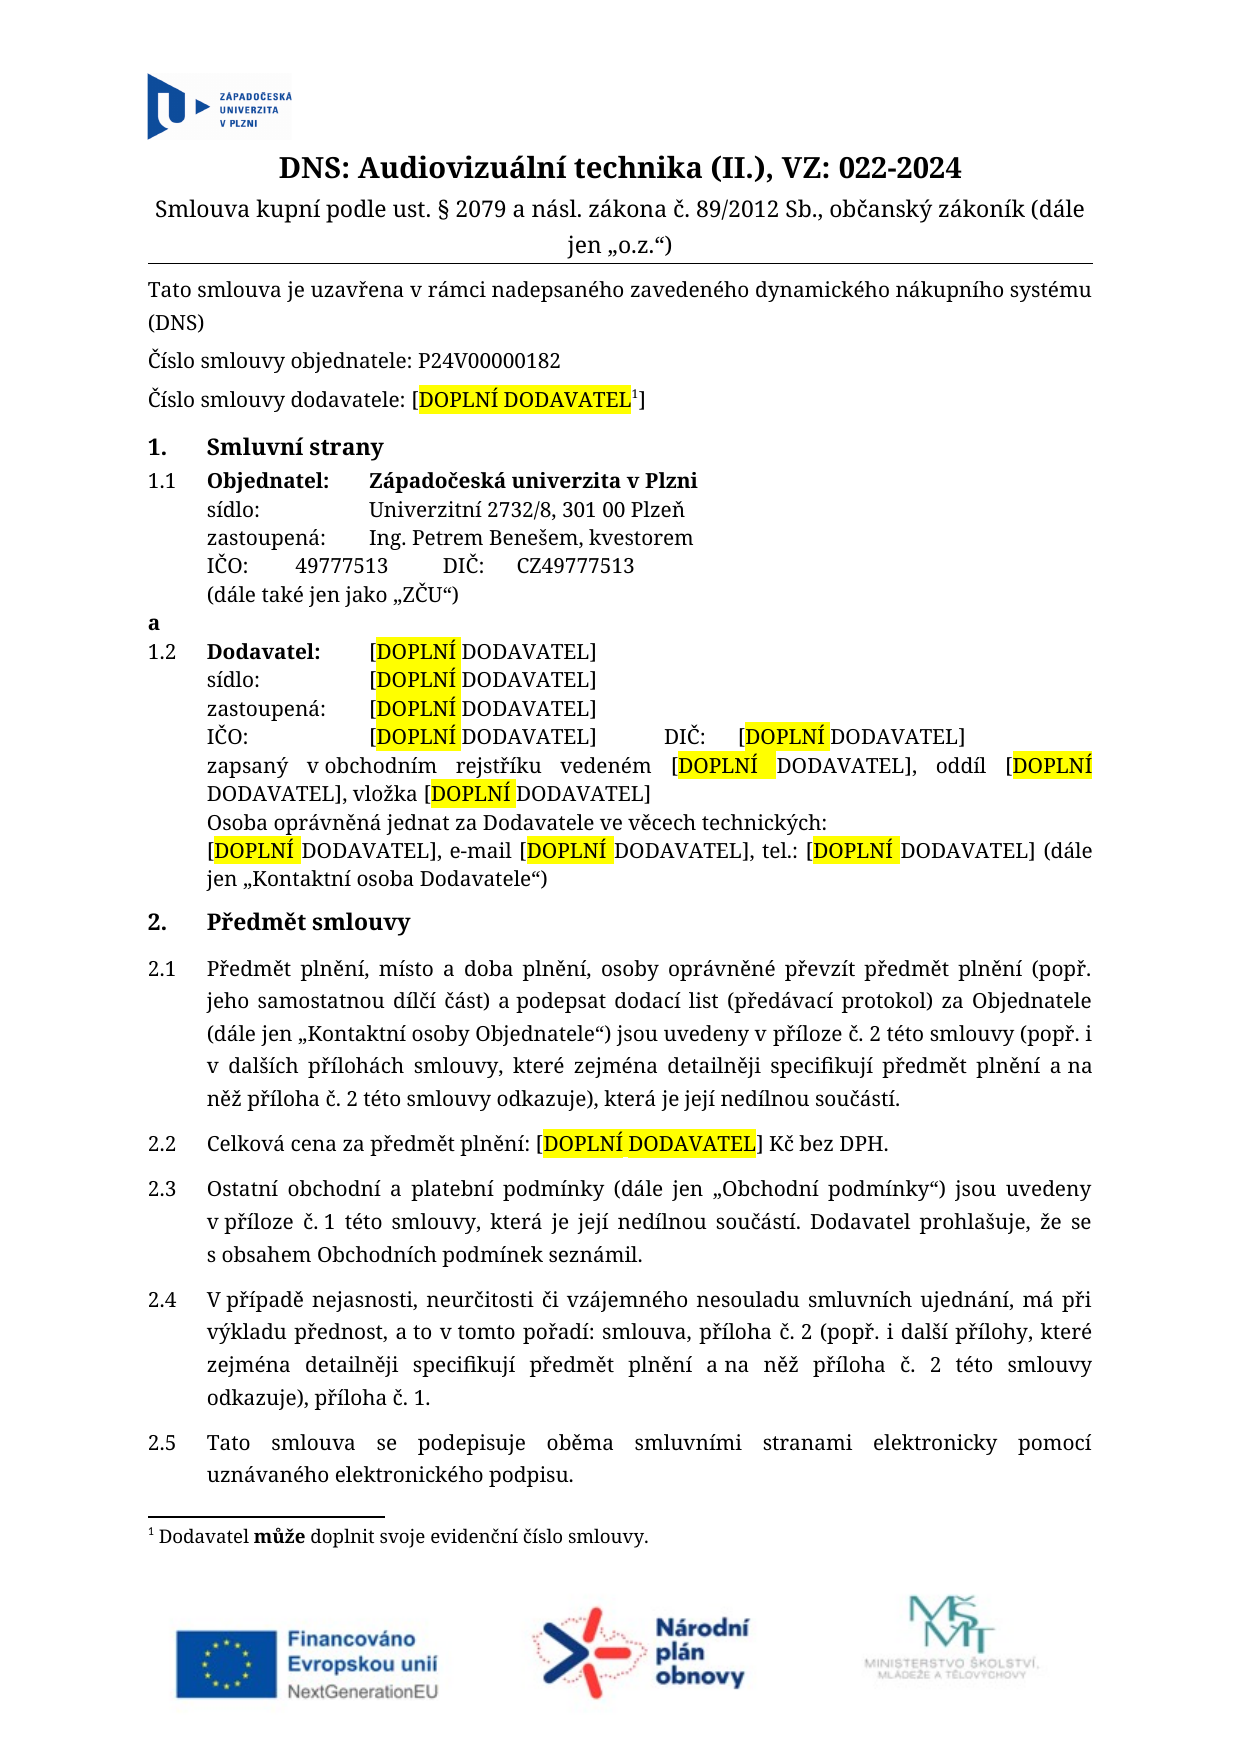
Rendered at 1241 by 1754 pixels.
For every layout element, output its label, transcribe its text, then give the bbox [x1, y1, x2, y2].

text DNS: Audiovizuální technika (II.), VZ: 022-2024 [148, 148, 1093, 187]
list Objednatel: Západočeská univerzita v Plzni [148, 466, 1093, 495]
text zastoupená: [DOPLNÍ DODAVATEL] [461, 694, 1093, 722]
text a [148, 608, 1093, 637]
text Číslo smlouvy dodavatele: [DOPLNÍ DODAVATEL] [148, 385, 419, 414]
list Celková cena za předmět plnění: [DOPLNÍ DODAVATEL] Kč bez DPH. [148, 1129, 543, 1158]
text Osoba oprávněná jednat za Dodavatele ve věcech technických: [207, 808, 1093, 836]
list Celková cena za předmět plnění: [DOPLNÍ DODAVATEL] Kč bez DPH. [756, 1129, 1093, 1158]
text zapsaný v obchodním rejstříku vedeném [DOPLNÍ DODAVATEL], oddíl [DOPLNÍ DODAVATEL], vložka [DOPLNÍ DODAVATEL] [207, 751, 1093, 808]
list Tato smlouva se podepisuje oběma smluvními stranami elektronicky pomocí uznávaného elektronického podpisu. [148, 1428, 1093, 1489]
text IČO: [DOPLNÍ DODAVATEL] DIČ: [DOPLNÍ DODAVATEL] [830, 722, 1093, 751]
text IČO: [DOPLNÍ DODAVATEL] DIČ: [DOPLNÍ DODAVATEL] [207, 722, 376, 751]
text IČO: 49777513 DIČ: CZ49777513 [207, 552, 1093, 580]
text sídlo: [DOPLNÍ DODAVATEL] [207, 665, 376, 694]
list V případě nejasnosti, neurčitosti či vzájemného nesouladu smluvních ujednání, má při výkladu přednost, a to v tomto pořadí: smlouva, příloha č. 2 (popř. i další přílohy, které zejména detailněji specifikují předmět plnění a na něž příloha č. 2 této smlouvy odkazuje), příloha č. 1. [148, 1285, 1093, 1411]
list Ostatní obchodní a platební podmínky (dále jen „Obchodní podmínky“) jsou uvedeny v příloze č. 1 této smlouvy, která je její nedílnou součástí. Dodavatel prohlašuje, že se s obsahem Obchodních podmínek seznámil. [148, 1174, 1093, 1268]
text [DOPLNÍ DODAVATEL], e-mail [DOPLNÍ DODAVATEL], tel.: [DOPLNÍ DODAVATEL] (dále jen „Kontaktní osoba Dodavatele“) [207, 836, 1093, 893]
text Smlouva kupní podle ust. § 2079 a násl. zákona č. 89/2012 Sb., občanský zákoník (dále jen „o.z.“) [148, 193, 1093, 263]
text Číslo smlouvy dodavatele: [DOPLNÍ DODAVATEL] [631, 385, 1093, 414]
list Předmět smlouvy [148, 905, 1093, 937]
text sídlo: [DOPLNÍ DODAVATEL] [461, 665, 1093, 694]
text (dále také jen jako „ZČU“) [207, 580, 1093, 608]
text Tato smlouva je uzavřena v rámci nadepsaného zavedeného dynamického nákupního systému (DNS) [148, 275, 1093, 336]
text Číslo smlouvy objednatele: P24V00000182 [148, 346, 1093, 375]
list Předmět plnění, místo a doba plnění, osoby oprávněné převzít předmět plnění (popř. jeho samostatnou dílčí část) a podepsat dodací list (předávací protokol) za Objednatele (dále jen „Kontaktní osoby Objednatele“) jsou uvedeny v příloze č. 2 této smlouvy (popř. i v dalších přílohách smlouvy, které zejména detailněji specifikují předmět plnění a na něž příloha č. 2 této smlouvy odkazuje), která je její nedílnou součástí. [148, 954, 1093, 1113]
list Smluvní strany [148, 430, 1093, 462]
text IČO: [DOPLNÍ DODAVATEL] DIČ: [DOPLNÍ DODAVATEL] [461, 722, 745, 751]
text zastoupená: [DOPLNÍ DODAVATEL] [207, 694, 376, 722]
list Dodavatel: [DOPLNÍ DODAVATEL] [461, 637, 1093, 665]
picture [147, 73, 292, 140]
text zastoupená: Ing. Petrem Benešem, kvestorem [207, 523, 1093, 552]
list Dodavatel: [DOPLNÍ DODAVATEL] [148, 637, 376, 665]
text sídlo: Univerzitní 2732/8, 301 00 Plzeň [207, 495, 1093, 523]
picture [147, 1548, 1093, 1726]
